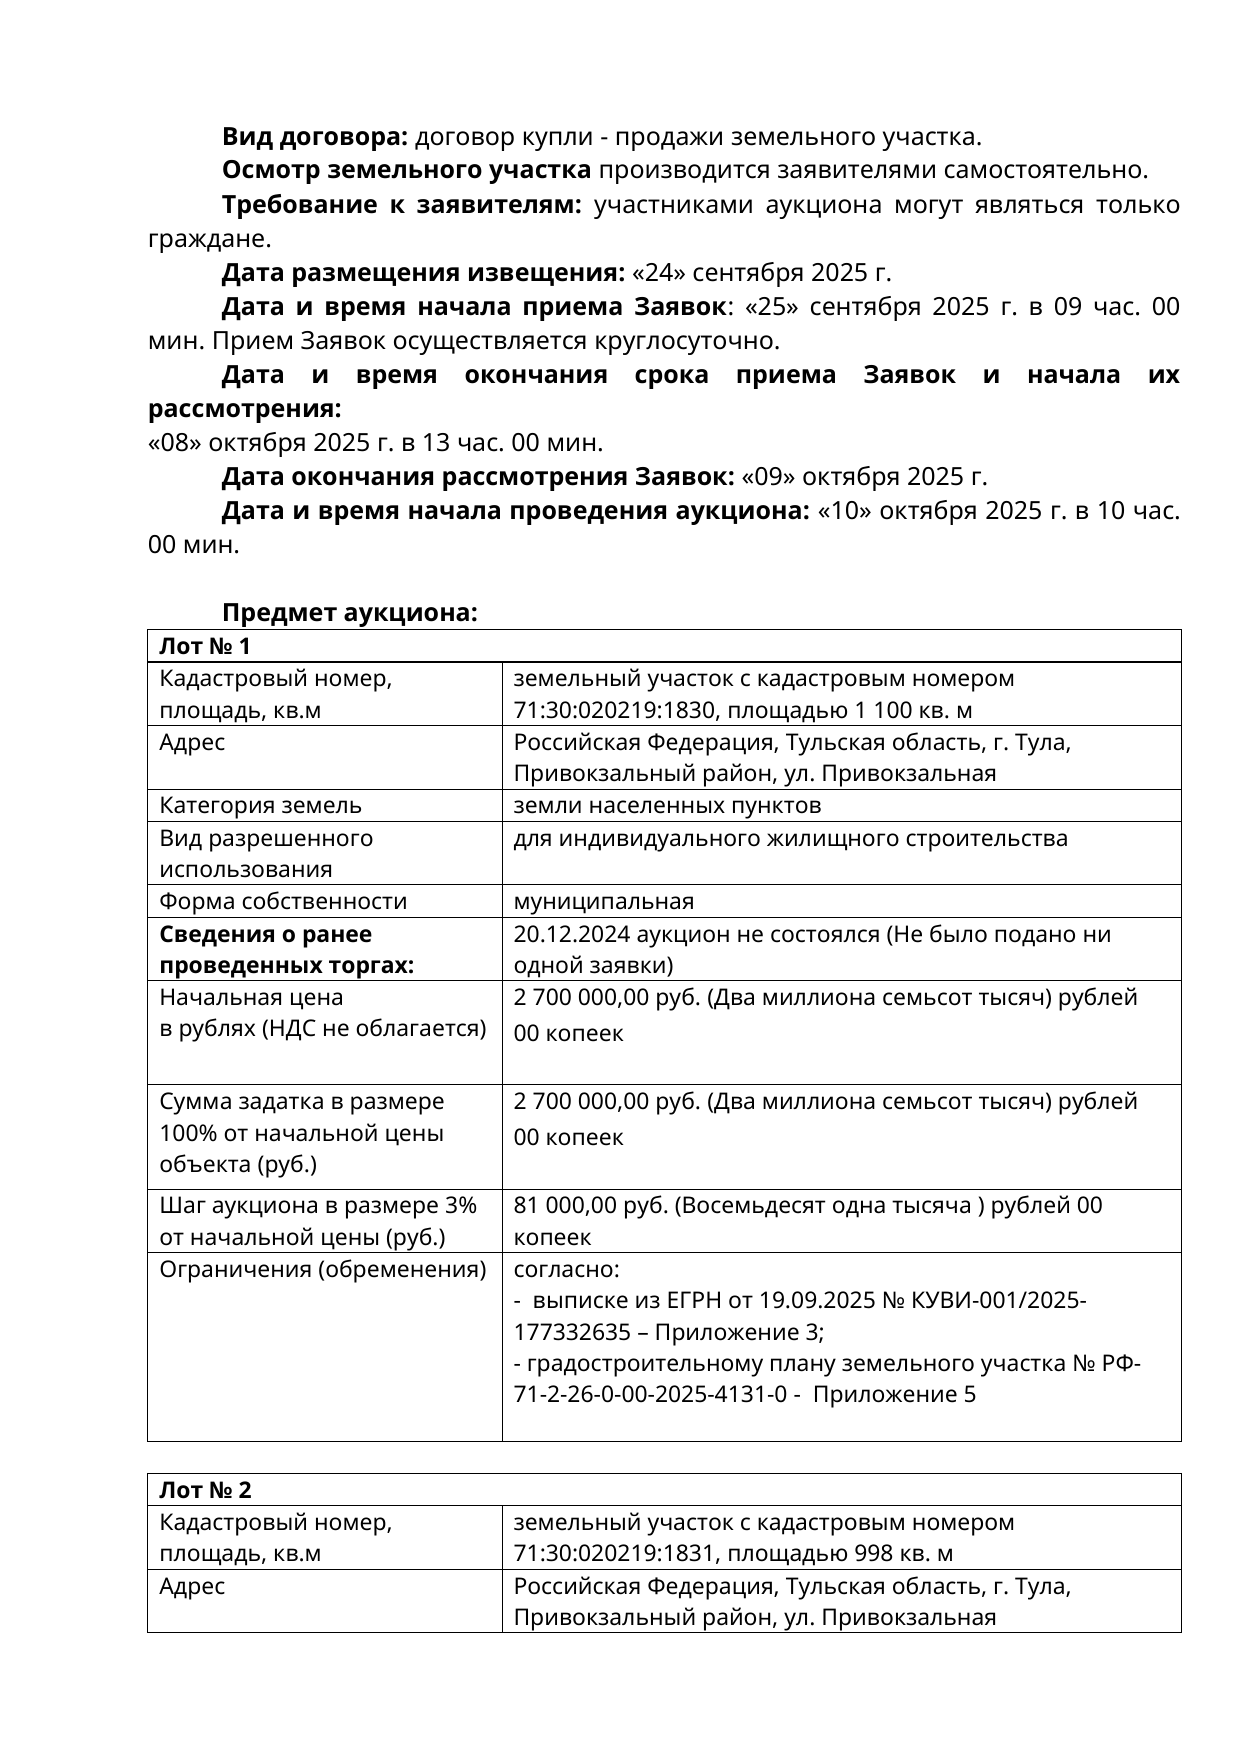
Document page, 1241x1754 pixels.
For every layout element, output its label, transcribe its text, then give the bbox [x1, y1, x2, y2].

table_cell земельный участок с кадастровым номером 71:30:020219:1830, площадью 1 100 кв. м [503, 663, 1181, 725]
table_cell Сумма задатка в размере 100% от начальной цены объекта (руб.) [148, 1085, 502, 1188]
table_cell Адрес [148, 726, 502, 788]
text Вид договора: договор купли - продажи земельного участка. [148, 118, 1181, 152]
text Предмет аукциона: [148, 595, 1181, 629]
text Дата и время окончания срока приема Заявок и начала их рассмотрения: «08» октября 2025 г. в 13 час. 00 мин. [148, 357, 1181, 459]
table_header Лот № 2 [148, 1474, 1181, 1505]
table_cell Сведения о ранее проведенных торгах: [148, 918, 502, 980]
table_cell муниципальная [503, 885, 1181, 917]
table_cell Категория земель [148, 790, 502, 821]
table_cell Кадастровый номер, площадь, кв.м [148, 1506, 502, 1569]
table_cell 20.12.2024 аукцион не состоялся (Не было подано ни одной заявки) [503, 918, 1181, 980]
table_cell земельный участок с кадастровым номером 71:30:020219:1831, площадью 998 кв. м [503, 1506, 1181, 1569]
table_cell Российская Федерация, Тульская область, г. Тула, Привокзальный район, ул. Привокзальная [503, 726, 1181, 788]
table_header Лот № 1 [148, 630, 1181, 661]
table_cell Форма собственности [148, 885, 502, 917]
text Дата окончания рассмотрения Заявок: «09» октября 2025 г. [148, 459, 1181, 493]
table_cell Адрес [148, 1570, 502, 1632]
table_cell для индивидуального жилищного строительства [503, 822, 1181, 884]
table_cell Ограничения (обременения) [148, 1253, 502, 1441]
text Дата размещения извещения: «24» сентября 2025 г. [148, 254, 1181, 288]
text Дата и время начала приема Заявок: «25» сентября 2025 г. в 09 час. 00 мин. Прием Заявок осуществляется круглосуточно. [148, 288, 1181, 357]
table_cell 81 000,00 руб. (Восемьдесят одна тысяча ) рублей 00 копеек [503, 1190, 1181, 1252]
table_cell Кадастровый номер, площадь, кв.м [148, 663, 502, 725]
text Осмотр земельного участка производится заявителями самостоятельно. [148, 152, 1181, 186]
table_cell Российская Федерация, Тульская область, г. Тула, Привокзальный район, ул. Привокзальная [503, 1570, 1181, 1632]
table_cell Вид разрешенного использования [148, 822, 502, 884]
table_cell земли населенных пунктов [503, 790, 1181, 821]
table_cell согласно: - выписке из ЕГРН от 19.09.2025 № КУВИ-001/2025-177332635 – Приложение 3; - градостроительному плану земельного участка № РФ-71-2-26-0-00-2025-4131-0 - Приложение 5 [503, 1253, 1181, 1441]
table_cell Шаг аукциона в размере 3% от начальной цены (руб.) [148, 1190, 502, 1252]
table_cell 2 700 000,00 руб. (Два миллиона семьсот тысяч) рублей 00 копеек [503, 981, 1181, 1084]
table_cell 2 700 000,00 руб. (Два миллиона семьсот тысяч) рублей 00 копеек [503, 1085, 1181, 1188]
text Требование к заявителям: участниками аукциона могут являться только граждане. [148, 186, 1181, 254]
table_cell Начальная цена в рублях (НДС не облагается) [148, 981, 502, 1084]
text Дата и время начала проведения аукциона: «10» октября 2025 г. в 10 час. 00 мин. [148, 493, 1181, 561]
